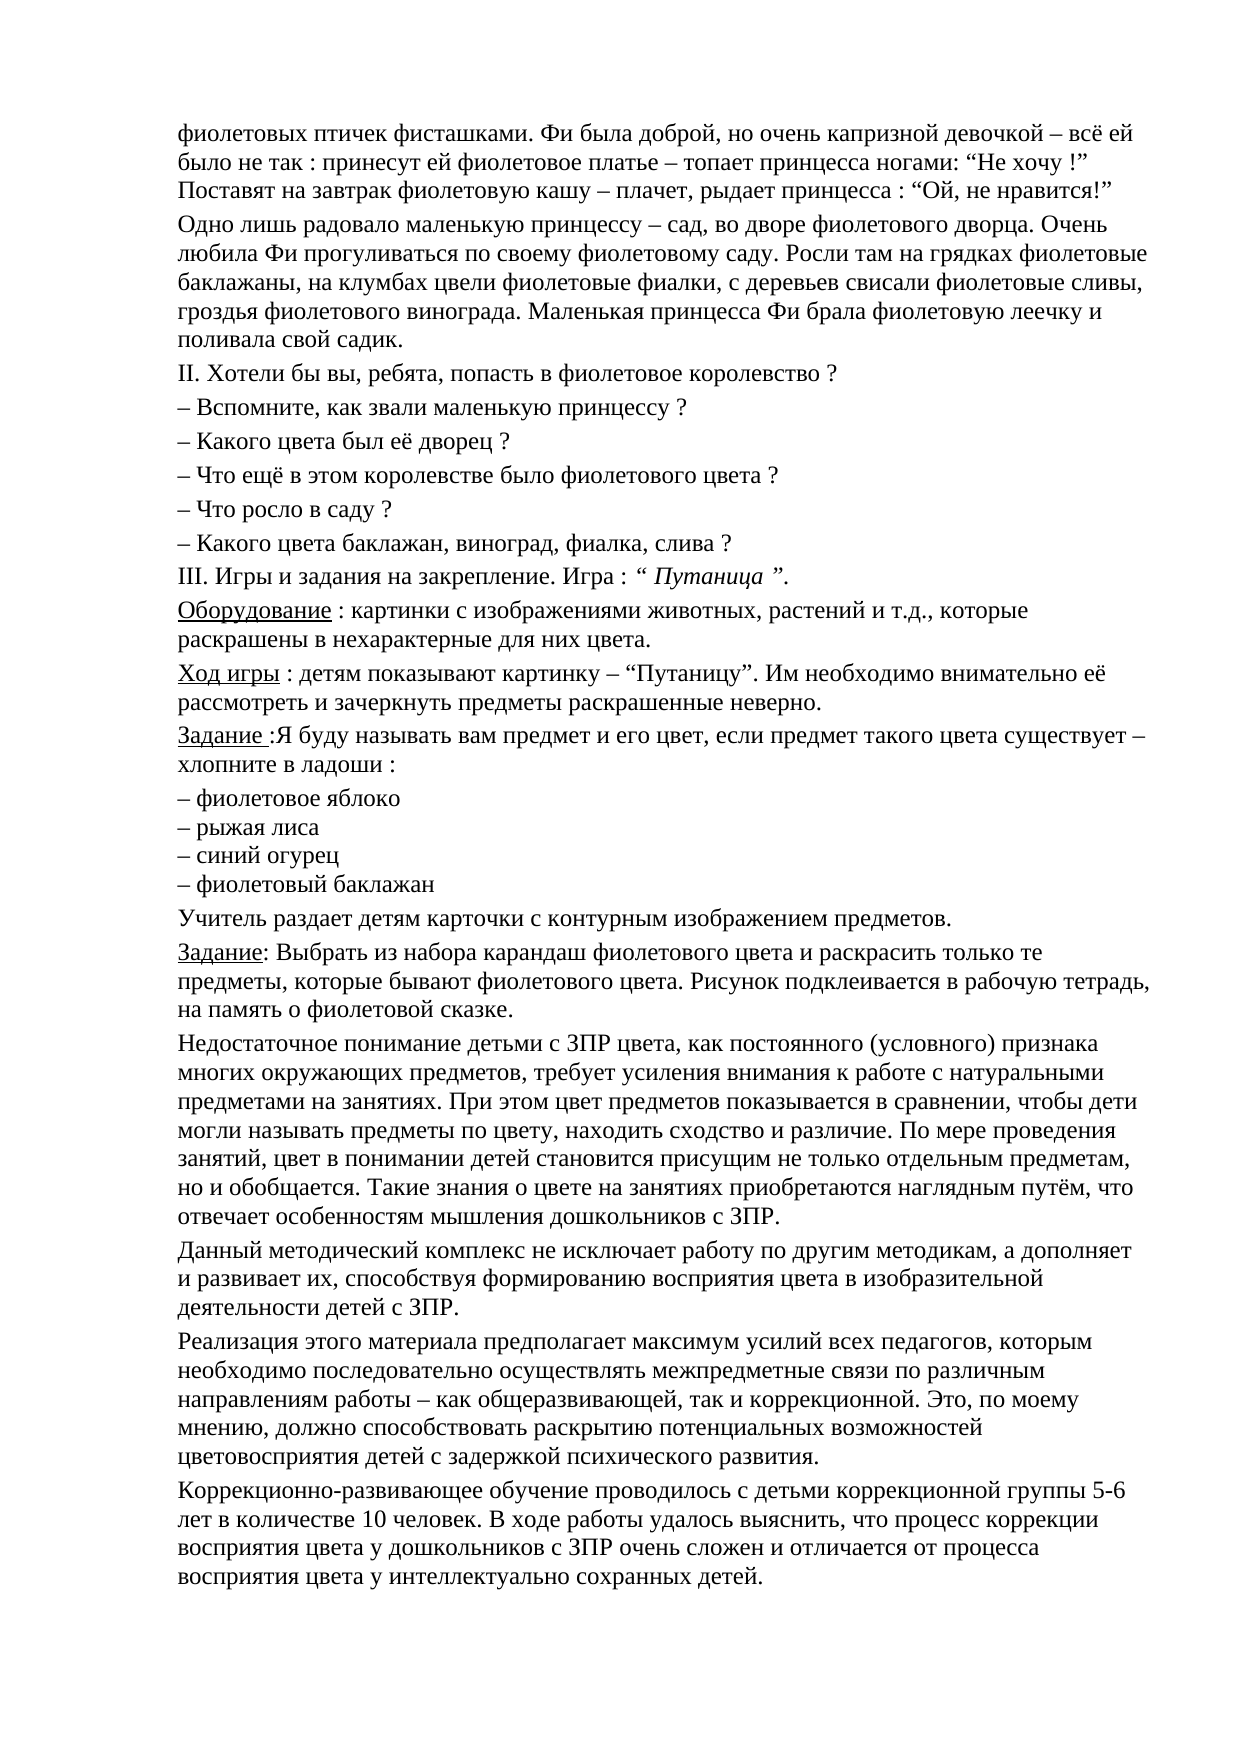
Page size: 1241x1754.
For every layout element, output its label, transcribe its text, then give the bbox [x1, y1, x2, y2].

text Оборудование : картинки с изображениями животных, растений и т.д., которые раскрашены в нехарактерные для них цвета. [177, 595, 1152, 653]
text III. Игры и задания на закрепление. Игра : “ Путаница ”. [177, 561, 1152, 590]
text II. Хотели бы вы, ребята, попасть в фиолетовое королевство ? [177, 358, 1152, 387]
text Задание: Выбрать из набора карандаш фиолетового цвета и раскрасить только те предметы, которые бывают фиолетового цвета. Рисунок подклеивается в рабочую тетрадь, на память о фиолетовой сказке. [177, 937, 1152, 1023]
text Данный методический комплекс не исключает работу по другим методикам, а дополняет и развивает их, способствуя формированию восприятия цвета в изобразительной деятельности детей с ЗПР. [177, 1235, 1152, 1321]
text – Какого цвета баклажан, виноград, фиалка, слива ? [177, 528, 1152, 556]
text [177, 118, 1152, 204]
text – фиолетовое яблоко – рыжая лиса – синий огурец – фиолетовый баклажан [177, 783, 1152, 898]
text Задание :Я буду называть вам предмет и его цвет, если предмет такого цвета существует – хлопните в ладоши : [177, 721, 1152, 778]
text Коррекционно-развивающее обучение проводилось с детьми коррекционной группы 5-6 лет в количестве 10 человек. В ходе работы удалось выяснить, что процесс коррекции восприятия цвета у дошкольников с ЗПР очень сложен и отличается от процесса восприятия цвета у интеллектуально сохранных детей. [177, 1475, 1152, 1590]
text Недостаточное понимание детьми с ЗПР цвета, как постоянного (условного) признака многих окружающих предметов, требует усиления внимания к работе с натуральными предметами на занятиях. При этом цвет предметов показывается в сравнении, чтобы дети могли называть предметы по цвету, находить сходство и различие. По мере проведения занятий, цвет в понимании детей становится присущим не только отдельным предметам, но и обобщается. Такие знания о цвете на занятиях приобретаются наглядным путём, что отвечает особенностям мышления дошкольников с ЗПР. [177, 1028, 1152, 1230]
text Реализация этого материала предполагает максимум усилий всех педагогов, которым необходимо последовательно осуществлять межпредметные связи по различным направлениям работы – как общеразвивающей, так и коррекционной. Это, по моему мнению, должно способствовать раскрытию потенциальных возможностей цветовосприятия детей с задержкой психического развития. [177, 1326, 1152, 1470]
text – Вспомните, как звали маленькую принцессу ? [177, 392, 1152, 421]
text – Что ещё в этом королевстве было фиолетового цвета ? [177, 460, 1152, 489]
text – Какого цвета был её дворец ? [177, 426, 1152, 455]
text Учитель раздает детям карточки с контурным изображением предметов. [177, 903, 1152, 932]
text Одно лишь радовало маленькую принцессу – сад, во дворе фиолетового дворца. Очень любила Фи прогуливаться по своему фиолетовому саду. Росли там на грядках фиолетовые баклажаны, на клумбах цвели фиолетовые фиалки, с деревьев свисали фиолетовые сливы, гроздья фиолетового винограда. Маленькая принцесса Фи брала фиолетовую леечку и поливала свой садик. [177, 209, 1152, 353]
text Ход игры : детям показывают картинку – “Путаницу”. Им необходимо внимательно её рассмотреть и зачеркнуть предметы раскрашенные неверно. [177, 658, 1152, 715]
text – Что росло в саду ? [177, 494, 1152, 522]
